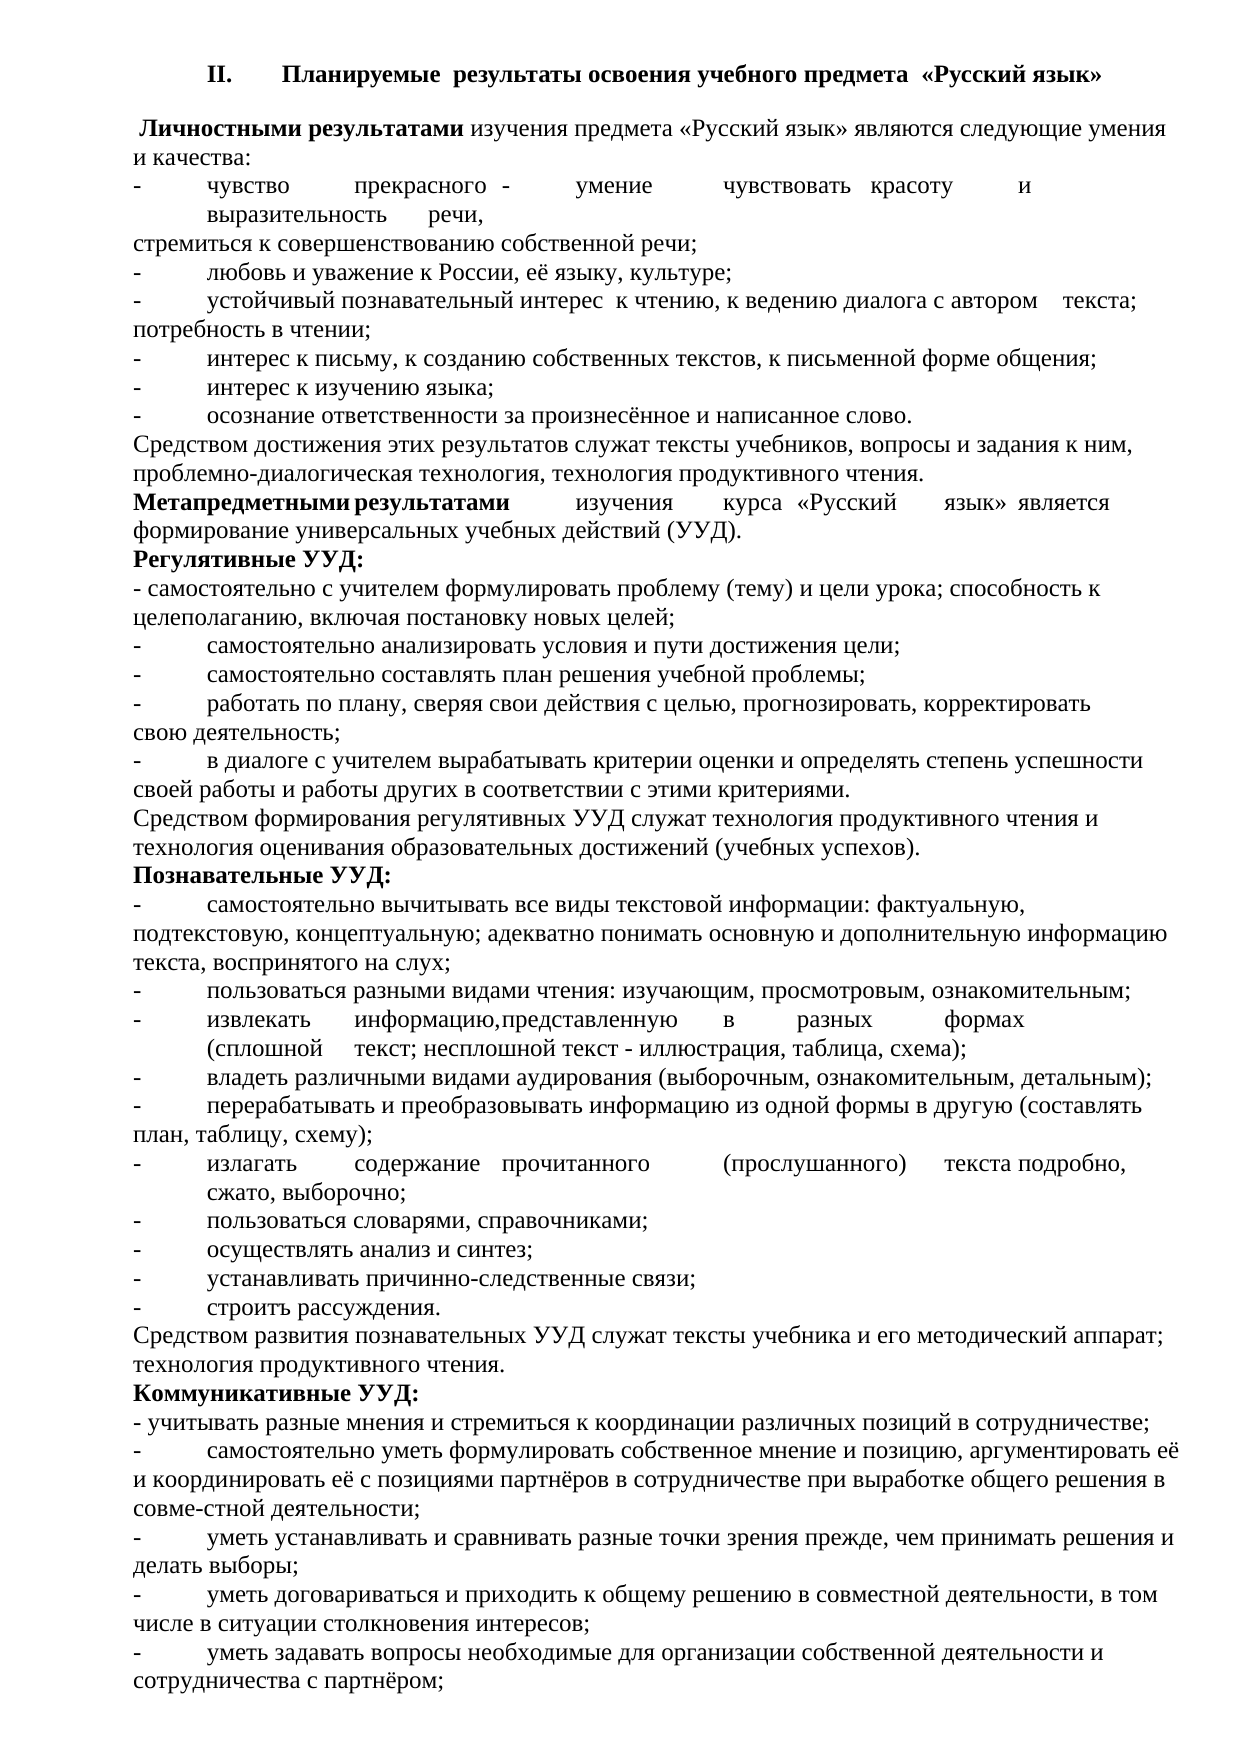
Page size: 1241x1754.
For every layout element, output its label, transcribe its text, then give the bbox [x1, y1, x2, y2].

text - владеть различными видами аудирования (выборочным, ознакомительным, детальным); [133, 1062, 1181, 1090]
text - интерес к письму, к созданию собственных текстов, к письменной форме общения; [133, 343, 1181, 372]
text - осознание ответственности за произнесённое и написанное слово. [133, 400, 1181, 429]
text - любовь и уважение к России, её языку, культуре; [133, 257, 1181, 285]
text стремиться к совершенствованию собственной речи; [133, 228, 1181, 257]
text - излагать содержание прочитанного (прослушанного) текста подробно, сжато, выборочно; [133, 1148, 1181, 1205]
text - чувство прекрасного - умение чувствовать красоту и выразительность речи, [133, 170, 1181, 228]
text Регулятивные УУД: [133, 544, 1181, 573]
text - устанавливать причинно-следственные связи; [133, 1263, 1181, 1292]
text - устойчивый познавательный интерес к чтению, к ведению диалога с автором текста; [133, 285, 1181, 314]
text Личностными результатами изучения предмета «Русский язык» являются следующие умения и качества: [133, 113, 1181, 170]
text Метапредметными результатами изучения курса «Русский язык» является формирование универсальных учебных действий (УУД). [133, 487, 1181, 544]
list Планируемые результаты освоения учебного предмета «Русский язык» [207, 59, 1181, 88]
text - интерес к изучению языка; [133, 372, 1181, 400]
text - учитывать разные мнения и стремиться к координации различных позиций в сотрудничестве; [133, 1407, 1181, 1435]
text Средством достижения этих результатов служат тексты учебников, вопросы и задания к ним, проблемно-диалогическая технология, технология продуктивного чтения. [133, 429, 1181, 487]
text - пользоваться разными видами чтения: изучающим, просмотровым, ознакомительным; [133, 975, 1181, 1004]
text Средством развития познавательных УУД служат тексты учебника и его методический аппарат; технология продуктивного чтения. [133, 1320, 1181, 1378]
text потребность в чтении; [133, 314, 1181, 343]
text - уметь задавать вопросы необходимые для организации собственной деятельности и сотрудничества с партнёром; [133, 1637, 1181, 1694]
text свою деятельность; [133, 717, 1181, 745]
text - перерабатывать и преобразовывать информацию из одной формы в другую (составлять план, таблицу, схему); [133, 1090, 1181, 1148]
text - самостоятельно вычитывать все виды текстовой информации: фактуальную, подтекстовую, концептуальную; адекватно понимать основную и дополнительную информацию текста, воспринятого на слух; [133, 889, 1181, 975]
text - самостоятельно составлять план решения учебной проблемы; [133, 659, 1181, 688]
text - самостоятельно анализировать условия и пути достижения цели; [133, 630, 1181, 659]
text Коммуникативные УУД: [133, 1378, 1181, 1407]
text Познавательные УУД: [133, 860, 1181, 889]
text - извлекать информацию, представленную в разных формах (сплошной текст; несплошной текст - иллюстрация, таблица, схема); [133, 1004, 1181, 1062]
text - уметь договариваться и приходить к общему решению в совместной деятельности, в том числе в ситуации столкновения интересов; [133, 1579, 1181, 1637]
text - самостоятельно уметь формулировать собственное мнение и позицию, аргументировать её и координировать её с позициями партнёров в сотрудничестве при выработке общего решения в совме-стной деятельности; [133, 1435, 1181, 1522]
text - строитъ рассуждения. [133, 1292, 1181, 1320]
text - самостоятельно с учителем формулировать проблему (тему) и цели урока; способность к целеполаганию, включая постановку новых целей; [133, 573, 1181, 630]
text - пользоваться словарями, справочниками; [133, 1205, 1181, 1234]
text - в диалоге с учителем вырабатывать критерии оценки и определять степень успешности своей работы и работы других в соответствии с этими критериями. [133, 745, 1181, 803]
text - осуществлять анализ и синтез; [133, 1234, 1181, 1263]
text Средством формирования регулятивных УУД служат технология продуктивного чтения и технология оценивания образовательных достижений (учебных успехов). [133, 803, 1181, 860]
text - работать по плану, сверяя свои действия с целью, прогнозировать, корректировать [133, 688, 1181, 717]
text - уметь устанавливать и сравнивать разные точки зрения прежде, чем принимать решения и делать выборы; [133, 1522, 1181, 1579]
